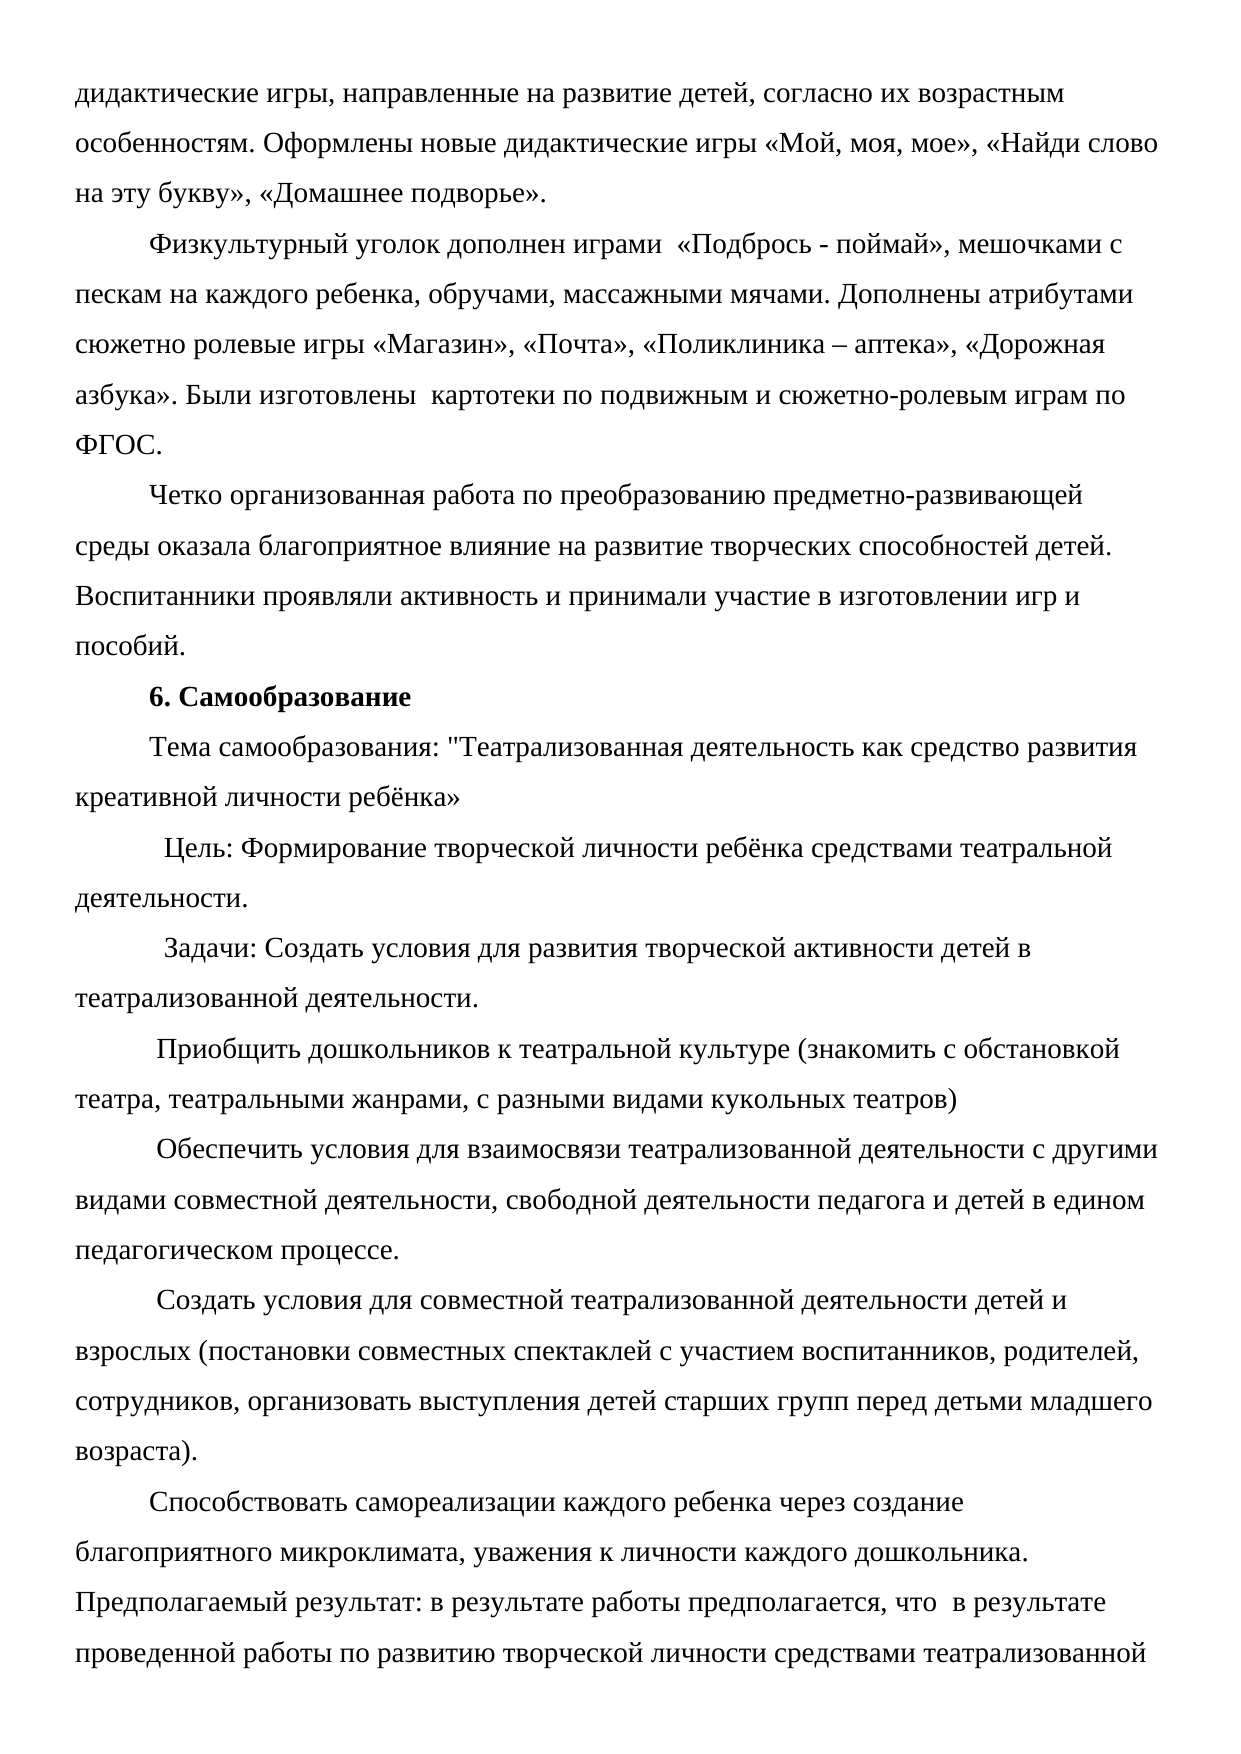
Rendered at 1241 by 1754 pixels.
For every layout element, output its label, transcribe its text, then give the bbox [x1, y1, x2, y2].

text Цель: Формирование творческой личности ребёнка средствами театральной деятельности. [75, 830, 1165, 913]
text Тема самообразования: "Театрализованная деятельность как средство развития креативной личности ребёнка» [75, 729, 1165, 813]
text Четко организованная работа по преобразованию предметно-развивающей среды оказала благоприятное влияние на развитие творческих способностей детей. Воспитанники проявляли активность и принимали участие в изготовлении игр и пособий. [75, 477, 1165, 662]
text Физкультурный уголок дополнен играми «Подбрось - поймай», мешочками с пескам на каждого ребенка, обручами, массажными мячами. Дополнены атрибутами сюжетно ролевые игры «Магазин», «Почта», «Поликлиника – аптека», «Дорожная азбука». Были изготовлены картотеки по подвижным и сюжетно-ролевым играм по ФГОС. [75, 226, 1165, 461]
text Приобщить дошкольников к театральной культуре (знакомить с обстановкой театра, театральными жанрами, с разными видами кукольных театров) [75, 1031, 1165, 1115]
text 6. Самообразование [75, 679, 1165, 712]
text Создать условия для совместной театрализованной деятельности детей и взрослых (постановки совместных спектаклей с участием воспитанников, родителей, сотрудников, организовать выступления детей старших групп перед детьми младшего возраста). [75, 1282, 1165, 1467]
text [75, 75, 1165, 209]
text Задачи: Создать условия для развития творческой активности детей в театрализованной деятельности. [75, 930, 1165, 1014]
text Обеспечить условия для взаимосвязи театрализованной деятельности с другими видами совместной деятельности, свободной деятельности педагога и детей в едином педагогическом процессе. [75, 1132, 1165, 1266]
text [75, 1484, 1165, 1668]
